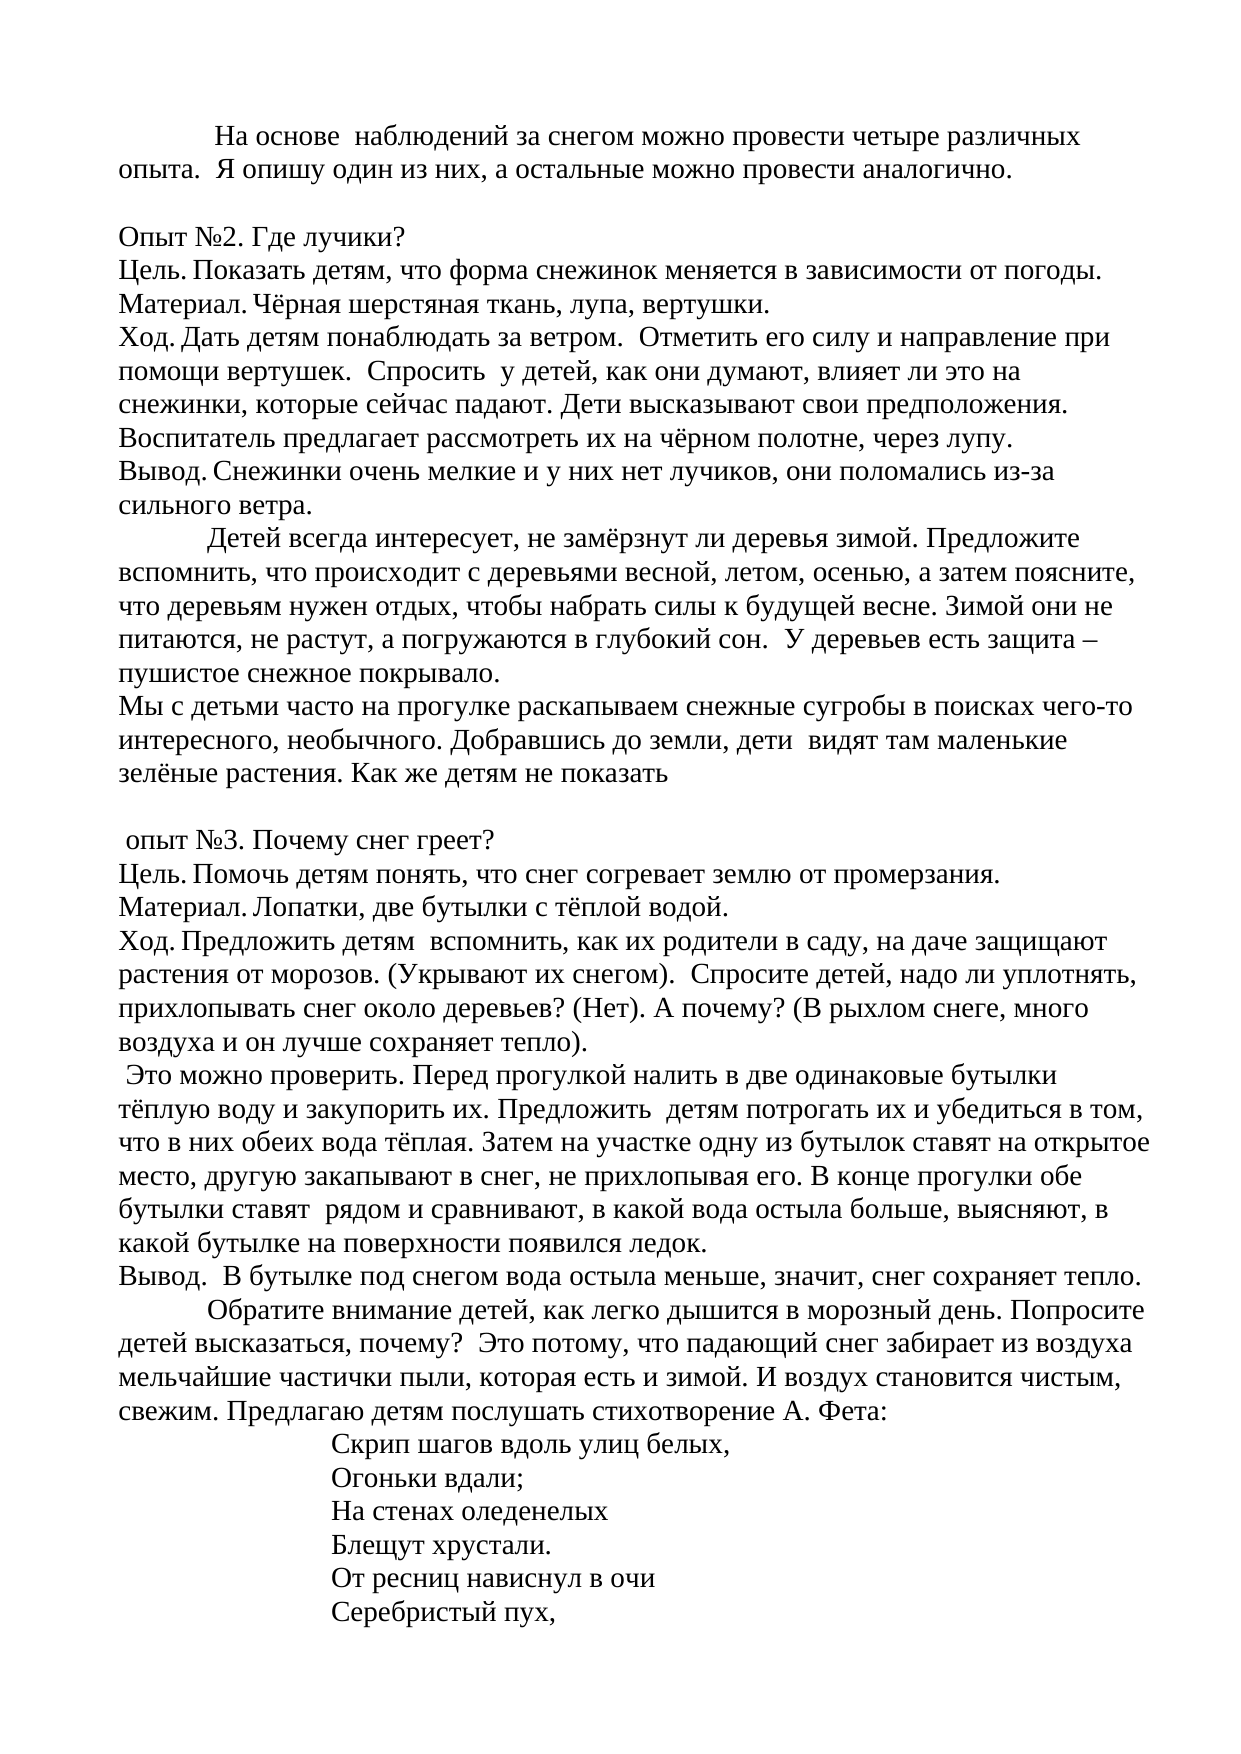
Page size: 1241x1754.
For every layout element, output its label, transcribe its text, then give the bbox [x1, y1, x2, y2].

text Это можно проверить. Перед прогулкой налить в две одинаковые бутылки тёплую воду и закупорить их. Предложить детям потрогать их и убедиться в том, что в них обеих вода тёплая. Затем на участке одну из бутылок ставят на открытое место, другую закапывают в снег, не прихлопывая его. В конце прогулки обе бутылки ставят рядом и сравнивают, в какой вода остыла больше, выясняют, в какой бутылке на поверхности появился ледок. [118, 1057, 1152, 1258]
text Вывод. В бутылке под снегом вода остыла меньше, значит, снег сохраняет тепло. [118, 1258, 1152, 1292]
text Материал. Лопатки, две бутылки с тёплой водой. [118, 889, 1152, 923]
text Цель. Показать детям, что форма снежинок меняется в зависимости от погоды. [118, 252, 1152, 286]
text Ход. Дать детям понаблюдать за ветром. Отметить его силу и направление при помощи вертушек. Спросить у детей, как они думают, влияет ли это на снежинки, которые сейчас падают. Дети высказывают свои предположения. [118, 319, 1152, 420]
text Цель. Помочь детям понять, что снег согревает землю от промерзания. [118, 856, 1152, 889]
text Серебристый пух, [118, 1594, 1152, 1627]
text Скрип шагов вдоль улиц белых, [118, 1426, 1152, 1460]
text Воспитатель предлагает рассмотреть их на чёрном полотне, через лупу. [118, 420, 1152, 453]
text Обратите внимание детей, как легко дышится в морозный день. Попросите детей высказаться, почему? Это потому, что падающий снег забирает из воздуха мельчайшие частички пыли, которая есть и зимой. И воздух становится чистым, свежим. Предлагаю детям послушать стихотворение А. Фета: [118, 1292, 1152, 1426]
text На основе наблюдений за снегом можно провести четыре различных опыта. Я опишу один из них, а остальные можно провести аналогично. [118, 118, 1152, 185]
text опыт №3. Почему снег греет? [118, 822, 1152, 856]
text Огоньки вдали; [118, 1460, 1152, 1493]
text Опыт №2. Где лучики? [118, 219, 1152, 252]
text Вывод. Снежинки очень мелкие и у них нет лучиков, они поломались из-за сильного ветра. [118, 453, 1152, 521]
text Ход. Предложить детям вспомнить, как их родители в саду, на даче защищают растения от морозов. (Укрывают их снегом). Спросите детей, надо ли уплотнять, прихлопывать снег около деревьев? (Нет). А почему? (В рыхлом снеге, много воздуха и он лучше сохраняет тепло). [118, 923, 1152, 1057]
text Материал. Чёрная шерстяная ткань, лупа, вертушки. [118, 286, 1152, 319]
text Мы с детьми часто на прогулке раскапываем снежные сугробы в поисках чего-то интересного, необычного. Добравшись до земли, дети видят там маленькие зелёные растения. Как же детям не показать [118, 688, 1152, 789]
text От ресниц нависнул в очи [118, 1560, 1152, 1594]
text На стенах оледенелых [118, 1493, 1152, 1527]
text Блещут хрустали. [118, 1527, 1152, 1560]
text Детей всегда интересует, не замёрзнут ли деревья зимой. Предложите вспомнить, что происходит с деревьями весной, летом, осенью, а затем поясните, что деревьям нужен отдых, чтобы набрать силы к будущей весне. Зимой они не питаются, не растут, а погружаются в глубокий сон. У деревьев есть защита – пушистое снежное покрывало. [118, 521, 1152, 688]
